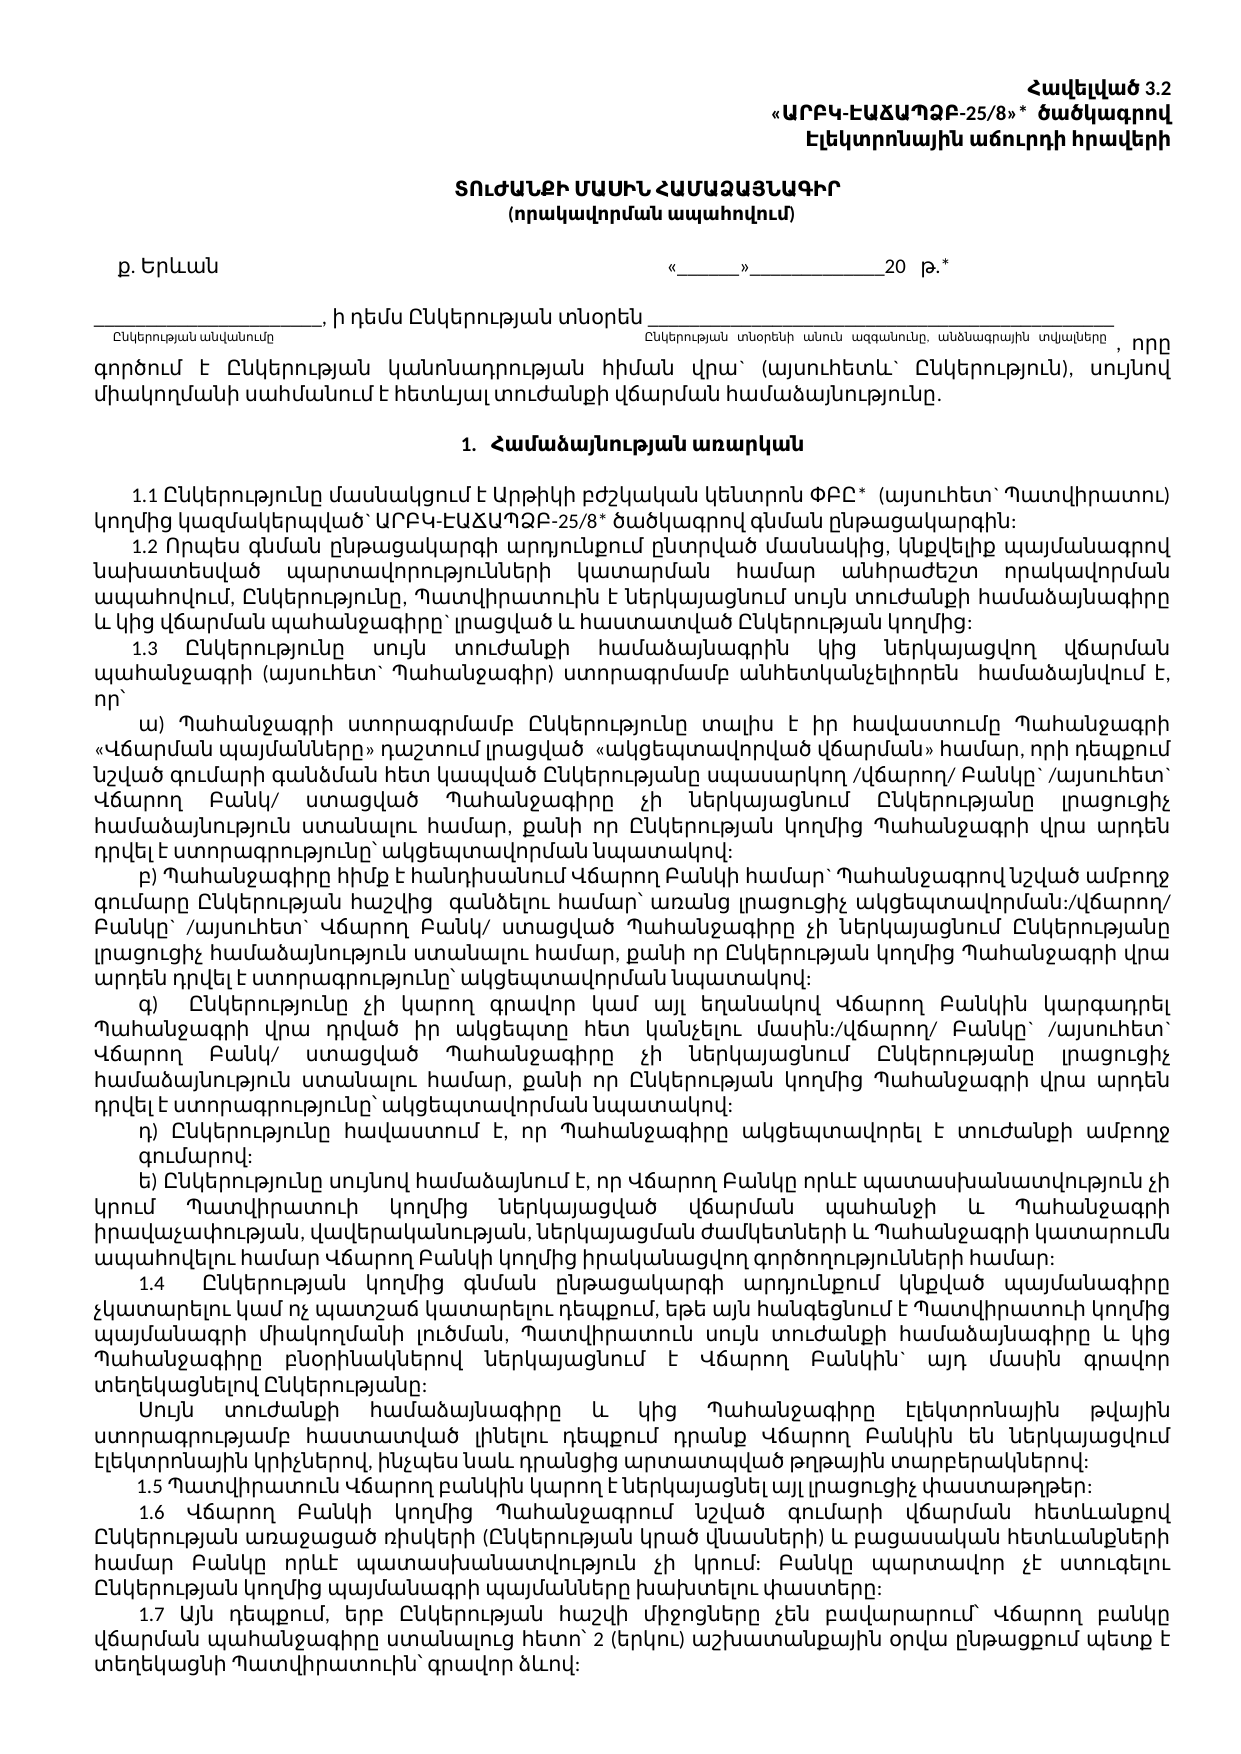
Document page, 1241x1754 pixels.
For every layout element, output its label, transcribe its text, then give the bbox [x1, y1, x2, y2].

text (որակավորման ապահովում) [94, 202, 1171, 225]
text բ) Պահանջագիրը հիմք է հանդիսանում Վճարող Բանկի համար` Պահանջագրով նշված ամբողջ գումարը Ընկերության հաշվից գանձելու համար՝ առանց լրացուցիչ ակցեպտավորման:/վճարող/ Բանկը` /այսուհետ` Վճարող Բանկ/ ստացված Պահանջագիրը չի ներկայացնում Ընկերությանը լրացուցիչ համաձայնություն ստանալու համար, քանի որ Ընկերության կողմից Պահանջագրի վրա արդեն դրվել է ստորագրությունը՝ ակցեպտավորման նպատակով: [94, 864, 1171, 991]
text ______________________, ի դեմս Ընկերության տնօրեն _____________________________________________ [94, 304, 1171, 330]
text 1.1 Ընկերությունը մասնակցում է Արթիկի բժշկական կենտրոն ՓԲԸ* (այսուհետ` Պատվիրատու) կողմից կազմակերպված` ԱՐԲԿ-ԷԱՃԱՊՁԲ-25/8* ծածկագրով գնման ընթացակարգին: [94, 482, 1171, 533]
text ե) Ընկերությունը սույնով համաձայնում է, որ Վճարող Բանկը որևէ պատասխանատվություն չի կրում Պատվիրատուի կողմից ներկայացված վճարման պահանջի և Պահանջագրի իրավաչափության, վավերականության, ներկայացման ժամկետների և Պահանջագրի կատարումն ապահովելու համար Վճարող Բանկի կողմից իրականացվող գործողությունների համար: [94, 1169, 1171, 1270]
text ՏՈւԺԱՆՔԻ ՄԱՍԻՆ ՀԱՄԱՁԱՅՆԱԳԻՐ [94, 177, 1171, 202]
text 1.4 Ընկերության կողմից գնման ընթացակարգի արդյունքում կնքված պայմանագիրը չկատարելու կամ ոչ պատշաճ կատարելու դեպքում, եթե այն հանգեցնում է Պատվիրատուի կողմից պայմանագրի միակողմանի լուծման, Պատվիրատուն սույն տուժանքի համաձայնագիրը և կից Պահանջագիրը բնօրինակներով ներկայացնում է Վճարող Բանկին` այդ մասին գրավոր տեղեկացնելով Ընկերությանը: [94, 1270, 1171, 1397]
text դ) Ընկերությունը հավաստում է, որ Պահանջագիրը ակցեպտավորել է տուժանքի ամբողջ գումարով: [138, 1118, 1171, 1169]
text 1.2 Որպես գնման ընթացակարգի արդյունքում ընտրված մասնակից, կնքվելիք պայմանագրով նախատեսված պարտավորությունների կատարման համար անհրաժեշտ որակավորման ապահովում, Ընկերությունը, Պատվիրատուին է ներկայացնում սույն տուժանքի համաձայնագիրը և կից վճարման պահանջագիրը` լրացված և հաստատված Ընկերության կողմից: [94, 533, 1171, 635]
text «ԱՐԲԿ-ԷԱՃԱՊՁԲ-25/8»* ծածկագրով [94, 100, 1171, 126]
text ա) Պահանջագրի ստորագրմամբ Ընկերությունը տալիս է իր հավաստումը Պահանջագրի «Վճարման պայմանները» դաշտում լրացված «ակցեպտավորված վճարման» համար, որի դեպքում նշված գումարի գանձման հետ կապված Ընկերությանը սպասարկող /վճարող/ Բանկը` /այսուհետ` Վճարող Բանկ/ ստացված Պահանջագիրը չի ներկայացնում Ընկերությանը լրացուցիչ համաձայնություն ստանալու համար, քանի որ Ընկերության կողմից Պահանջագրի վրա արդեն դրվել է ստորագրությունը՝ ակցեպտավորման նպատակով: [94, 711, 1171, 864]
text 1. Համաձայնության առարկան [94, 432, 1171, 457]
text 1.6 Վճարող Բանկի կողմից Պահանջագրում նշված գումարի վճարման հետևանքով Ընկերության առաջացած ռիսկերի (Ընկերության կրած վնասների) և բացասական հետևանքների համար Բանկը որևէ պատասխանատվություն չի կրում: Բանկը պարտավոր չէ ստուգելու Ընկերության կողմից պայմանագրի պայմանները խախտելու փաստերը: [94, 1499, 1171, 1601]
text գ) Ընկերությունը չի կարող գրավոր կամ այլ եղանակով Վճարող Բանկին կարգադրել Պահանջագրի վրա դրված իր ակցեպտը հետ կանչելու մասին:/վճարող/ Բանկը` /այսուհետ` Վճարող Բանկ/ ստացված Պահանջագիրը չի ներկայացնում Ընկերությանը լրացուցիչ համաձայնություն ստանալու համար, քանի որ Ընկերության կողմից Պահանջագրի վրա արդեն դրվել է ստորագրությունը՝ ակցեպտավորման նպատակով: [94, 991, 1171, 1118]
text 1.7 Այն դեպքում, երբ Ընկերության հաշվի միջոցները չեն բավարարում՝ Վճարող բանկը վճարման պահանջագիրը ստանալուց հետո՝ 2 (երկու) աշխատանքային օրվա ընթացքում պետք է տեղեկացնի Պատվիրատուին՝ գրավոր ձևով: [94, 1601, 1171, 1677]
text 1.5 Պատվիրատուն Վճարող բանկին կարող է ներկայացնել այլ լրացուցիչ փաստաթղթեր: [94, 1474, 1171, 1499]
text Սույն տուժանքի համաձայնագիրը և կից Պահանջագիրը էլեկտրոնային թվային ստորագրությամբ հաստատված լինելու դեպքում դրանք Վճարող Բանկին են ներկայացվում էլեկտրոնային կրիչներով, ինչպես նաև դրանցից արտատպված թղթային տարբերակներով: [94, 1397, 1171, 1474]
text Էլեկտրոնային աճուրդի հրավերի [94, 126, 1171, 151]
text ք. Երևան «______»_____________20 թ.* [94, 254, 1171, 279]
text Հավելված 3.2 [94, 75, 1171, 100]
text 1.3 Ընկերությունը սույն տուժանքի համաձայնագրին կից ներկայացվող վճարման պահանջագրի (այսուհետ` Պահանջագիր) ստորագրմամբ անհետկանչելիորեն համաձայնվում է, որ՝ [94, 635, 1171, 711]
text Ընկերության անվանումը Ընկերության տնօրենի անուն ազգանունը, անձնագրային տվյալները , որը գործում է Ընկերության կանոնադրության հիման վրա` (այսուհետև` Ընկերություն), սույնով միակողմանի սահմանում է հետևյալ տուժանքի վճարման համաձայնությունը. [94, 330, 1171, 406]
